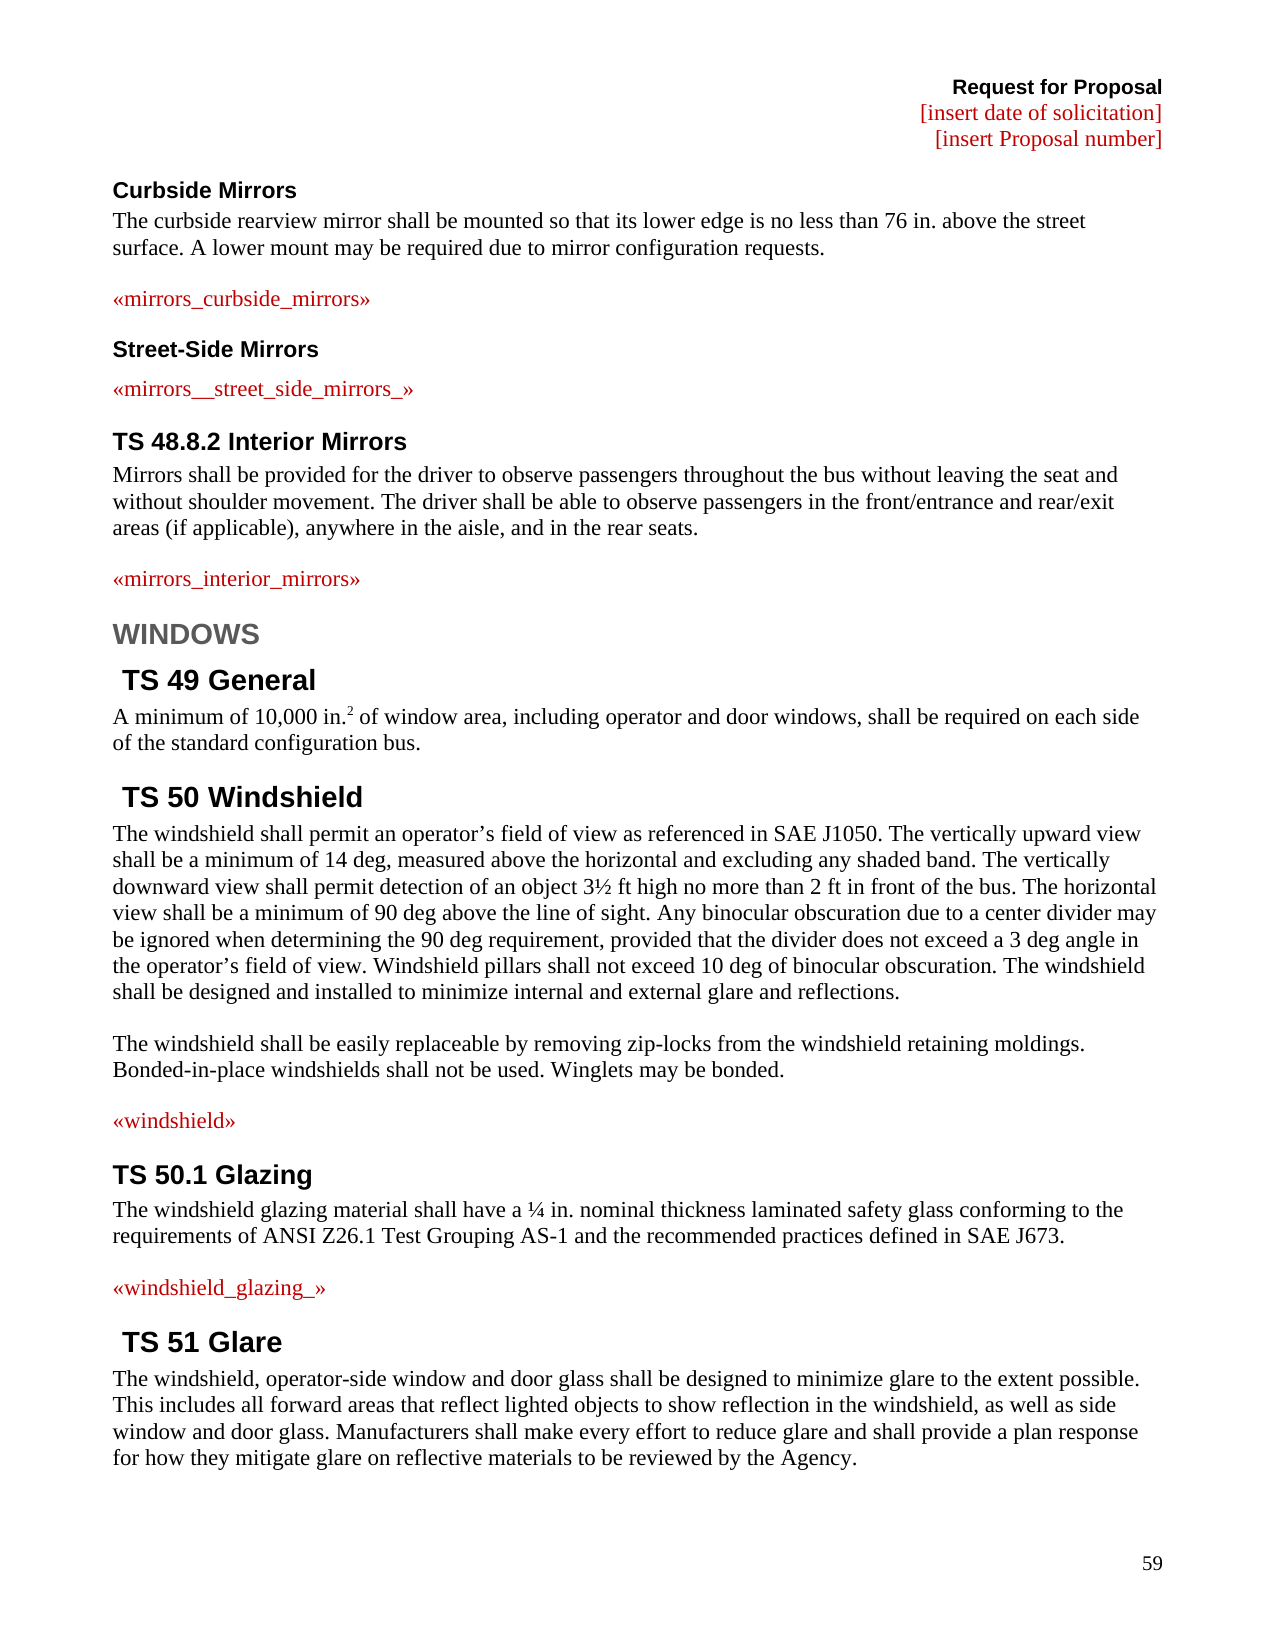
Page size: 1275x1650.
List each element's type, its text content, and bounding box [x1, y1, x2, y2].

text Street-Side Mirrors [112, 336, 1162, 363]
text The windshield, operator-side window and door glass shall be designed to minimize glare to the extent possible. This includes all forward areas that reflect lighted objects to show reflection in the windshield, as well as side window and door glass. Manufacturers shall make every effort to reduce glare and shall provide a plan response for how they mitigate glare on reflective materials to be reviewed by the Agency. [112, 1365, 1162, 1471]
text Curbside Mirrors [112, 177, 1162, 203]
text «mirrors__street_side_mirrors_» [112, 375, 1162, 401]
text «windshield_glazing_» [112, 1274, 1162, 1300]
subtitle Windshield [122, 780, 1162, 814]
text WINDOWS [112, 617, 1162, 650]
text The windshield shall be easily replaceable by removing zip-locks from the windshield retaining moldings. Bonded-in-place windshields shall not be used. Winglets may be bonded. [112, 1030, 1162, 1082]
text A minimum of 10,000 in.2 of window area, including operator and door windows, shall be required on each side of the standard configuration bus. [112, 703, 1162, 755]
text The windshield shall permit an operator’s field of view as referenced in SAE J1050. The vertically upward view shall be a minimum of 14 deg, measured above the horizontal and excluding any shaded band. The vertically downward view shall permit detection of an object 3½ ft high no more than 2 ft in front of the bus. The horizontal view shall be a minimum of 90 deg above the line of sight. Any binocular obscuration due to a center divider may be ignored when determining the 90 deg requirement, provided that the divider does not exceed a 3 deg angle in the operator’s field of view. Windshield pillars shall not exceed 10 deg of binocular obscuration. The windshield shall be designed and installed to minimize internal and external glare and reflections. [112, 820, 1162, 1005]
text The curbside rearview mirror shall be mounted so that its lower edge is no less than 76 in. above the street surface. A lower mount may be required due to mirror configuration requests. [112, 207, 1162, 260]
subtitle Glare [122, 1325, 1162, 1359]
subtitle Glazing [112, 1159, 1162, 1190]
subtitle Interior Mirrors [112, 426, 1162, 455]
subtitle General [122, 663, 1162, 696]
text The windshield glazing material shall have a ¼ in. nominal thickness laminated safety glass conforming to the requirements of ANSI Z26.1 Test Grouping AS-1 and the recommended practices defined in SAE J673. [112, 1196, 1162, 1249]
text «mirrors_interior_mirrors» [112, 566, 1162, 592]
text «mirrors_curbside_mirrors» [112, 285, 1162, 311]
text «windshield» [112, 1107, 1162, 1134]
text Mirrors shall be provided for the driver to observe passengers throughout the bus without leaving the seat and without shoulder movement. The driver shall be able to observe passengers in the front/entrance and rear/exit areas (if applicable), anywhere in the aisle, and in the rear seats. [112, 461, 1162, 541]
